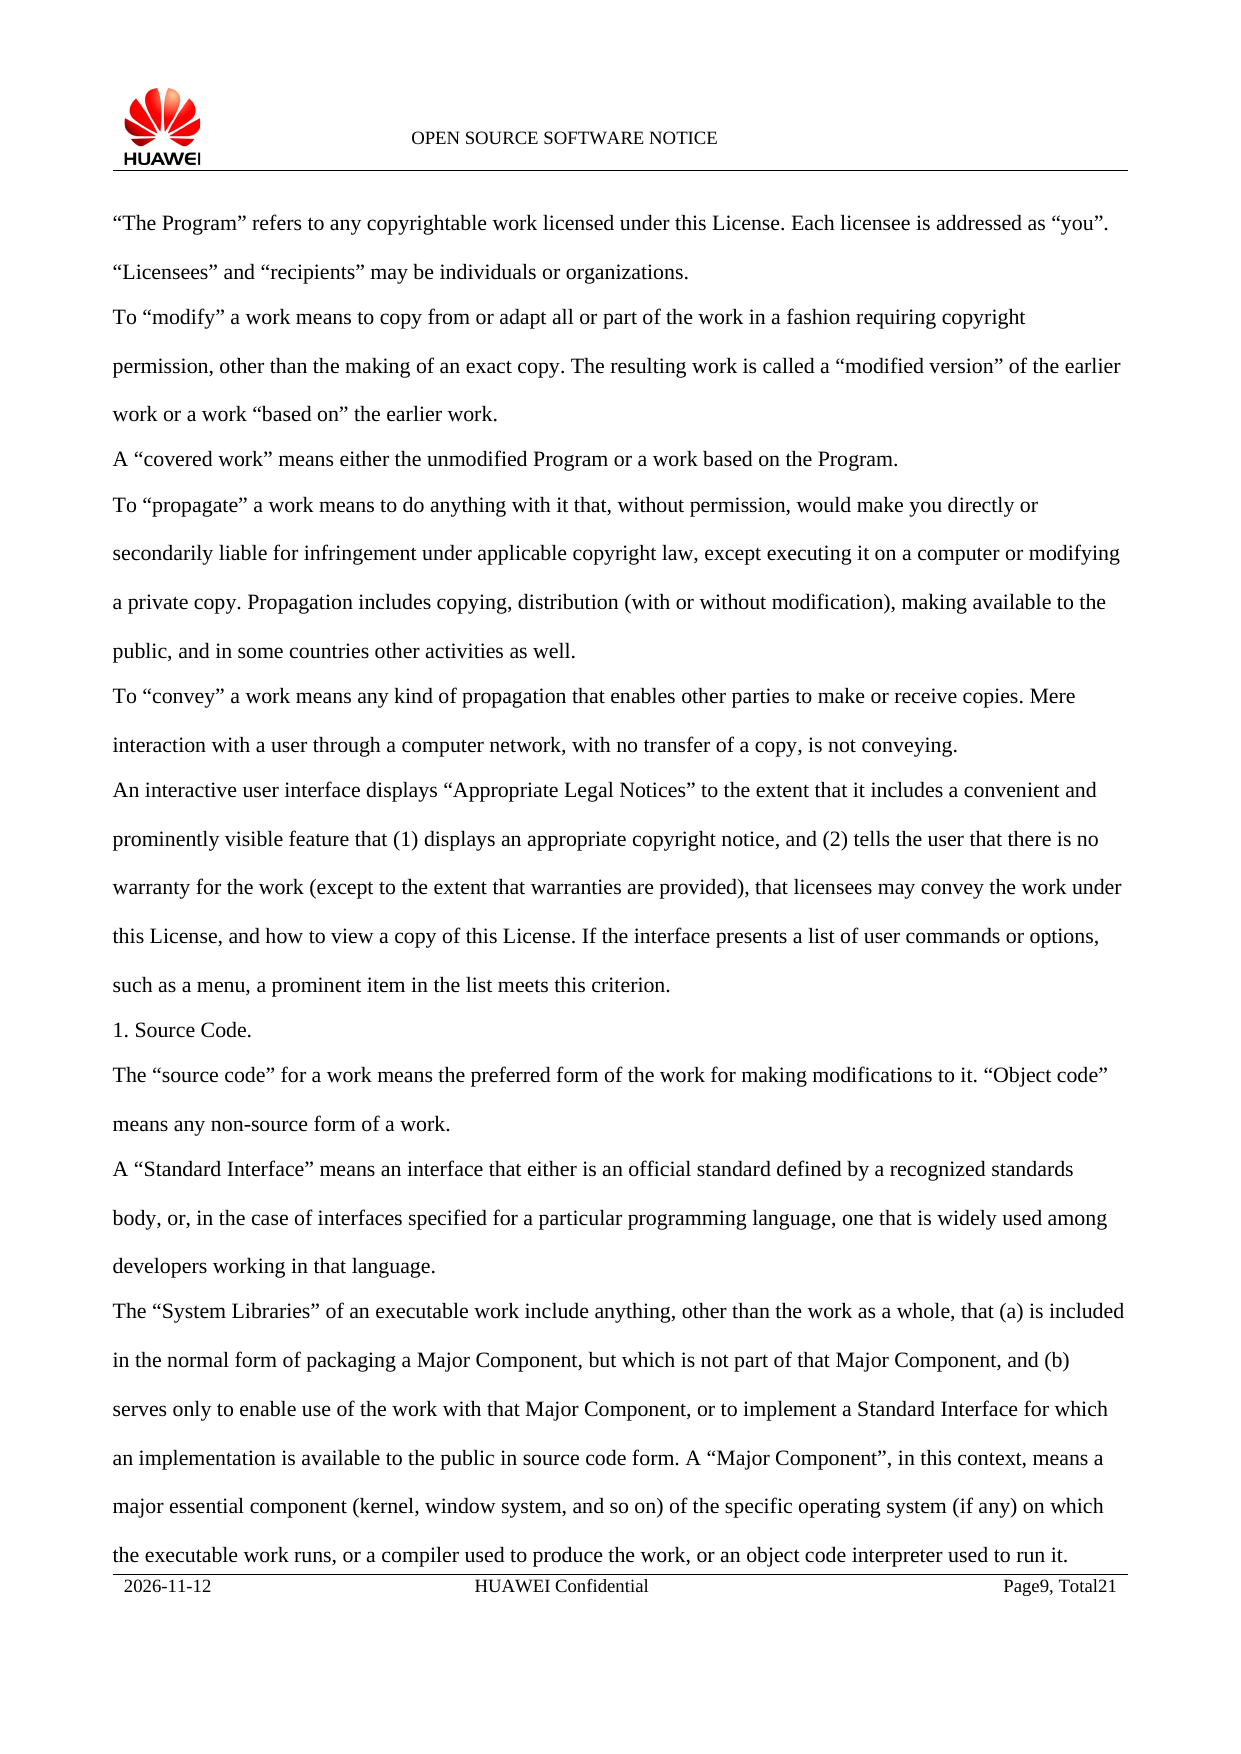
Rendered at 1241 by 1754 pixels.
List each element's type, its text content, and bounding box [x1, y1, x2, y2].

text “The Program” refers to any copyrightable work licensed under this License. Each licensee is addressed as “you”. “Licensees” and “recipients” may be individuals or organizations. [112, 206, 1128, 288]
text The “System Libraries” of an executable work include anything, other than the work as a whole, that (a) is included in the normal form of packaging a Major Component, but which is not part of that Major Component, and (b) serves only to enable use of the work with that Major Component, or to implement a Standard Interface for which an implementation is available to the public in source code form. A “Major Component”, in this context, means a major essential component (kernel, window system, and so on) of the specific operating system (if any) on which the executable work runs, or a compiler used to produce the work, or an object code interpreter used to run it. [112, 1295, 1128, 1571]
picture [124, 88, 201, 165]
text The “source code” for a work means the preferred form of the work for making modifications to it. “Object code” means any non-source form of a work. [112, 1058, 1128, 1139]
text An interactive user interface displays “Appropriate Legal Notices” to the extent that it includes a convenient and prominently visible feature that (1) displays an appropriate copyright notice, and (2) tells the user that there is no warranty for the work (except to the extent that warranties are provided), that licensees may convey the work under this License, and how to view a copy of this License. If the interface presents a list of user commands or options, such as a menu, a prominent item in the list meets this criterion. [112, 773, 1128, 1001]
text To “modify” a work means to copy from or adapt all or part of the work in a fashion requiring copyright permission, other than the making of an exact copy. The resulting work is called a “modified version” of the earlier work or a work “based on” the earlier work. [112, 300, 1128, 430]
text A “Standard Interface” means an interface that either is an official standard defined by a recognized standards body, or, in the case of interfaces specified for a particular programming language, one that is widely used among developers working in that language. [112, 1152, 1128, 1282]
text To “convey” a work means any kind of propagation that enables other parties to make or receive copies. Mere interaction with a user through a computer network, with no transfer of a copy, is not conveying. [112, 679, 1128, 761]
text 1. Source Code. [112, 1013, 1128, 1046]
text To “propagate” a work means to do anything with it that, without permission, would make you directly or secondarily liable for infringement under applicable copyright law, except executing it on a computer or modifying a private copy. Propagation includes copying, distribution (with or without modification), making available to the public, and in some countries other activities as well. [112, 488, 1128, 667]
text A “covered work” means either the unmodified Program or a work based on the Program. [112, 443, 1128, 475]
